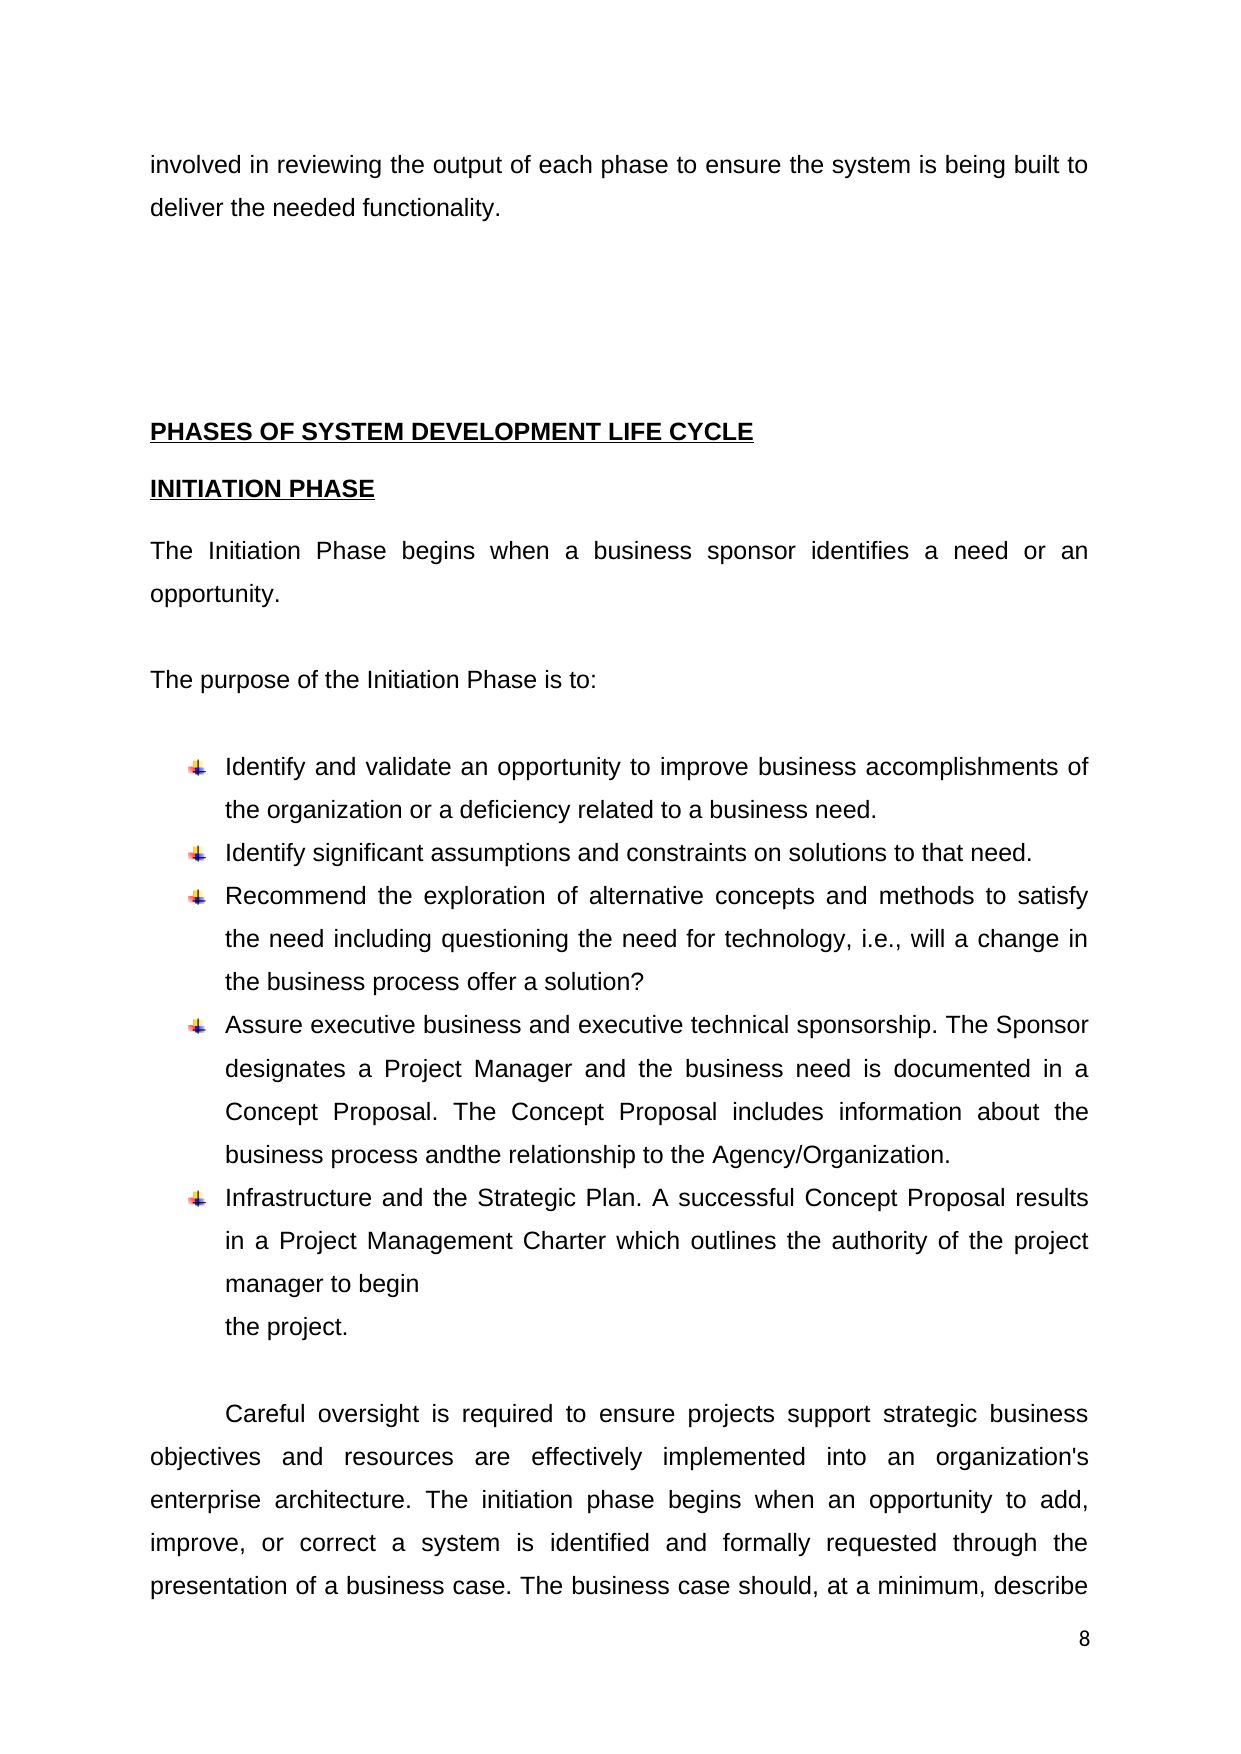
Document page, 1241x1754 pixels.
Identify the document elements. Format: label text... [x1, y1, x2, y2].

list Infrastructure and the Strategic Plan. A successful Concept Proposal results in a Project Management Charter which outlines the authority of the project manager to begin [187, 1183, 1090, 1298]
picture [188, 1017, 206, 1034]
text The purpose of the Initiation Phase is to: [150, 665, 1090, 694]
text INITIATION PHASE [150, 474, 1090, 503]
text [150, 1398, 1090, 1600]
text PHASES OF SYSTEM DEVELOPMENT LIFE CYCLE [150, 417, 1090, 446]
list Identify and validate an opportunity to improve business accomplishments of the organization or a deficiency related to a business need. [187, 752, 1090, 823]
picture [188, 888, 206, 905]
list Recommend the exploration of alternative concepts and methods to satisfy the need including questioning the need for technology, i.e., will a change in the business process offer a solution? [187, 881, 1090, 996]
text the project. [150, 1312, 1090, 1341]
text The Initiation Phase begins when a business sponsor identifies a need or an opportunity. [150, 536, 1090, 608]
list Assure executive business and executive technical sponsorship. The Sponsor designates a Project Manager and the business need is documented in a Concept Proposal. The Concept Proposal includes information about the business process andthe relationship to the Agency/Organization. [187, 1010, 1090, 1168]
picture [188, 844, 206, 862]
list Identify significant assumptions and constraints on solutions to that need. [187, 838, 1090, 867]
picture [188, 1189, 206, 1207]
picture [188, 758, 206, 776]
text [150, 150, 1090, 222]
